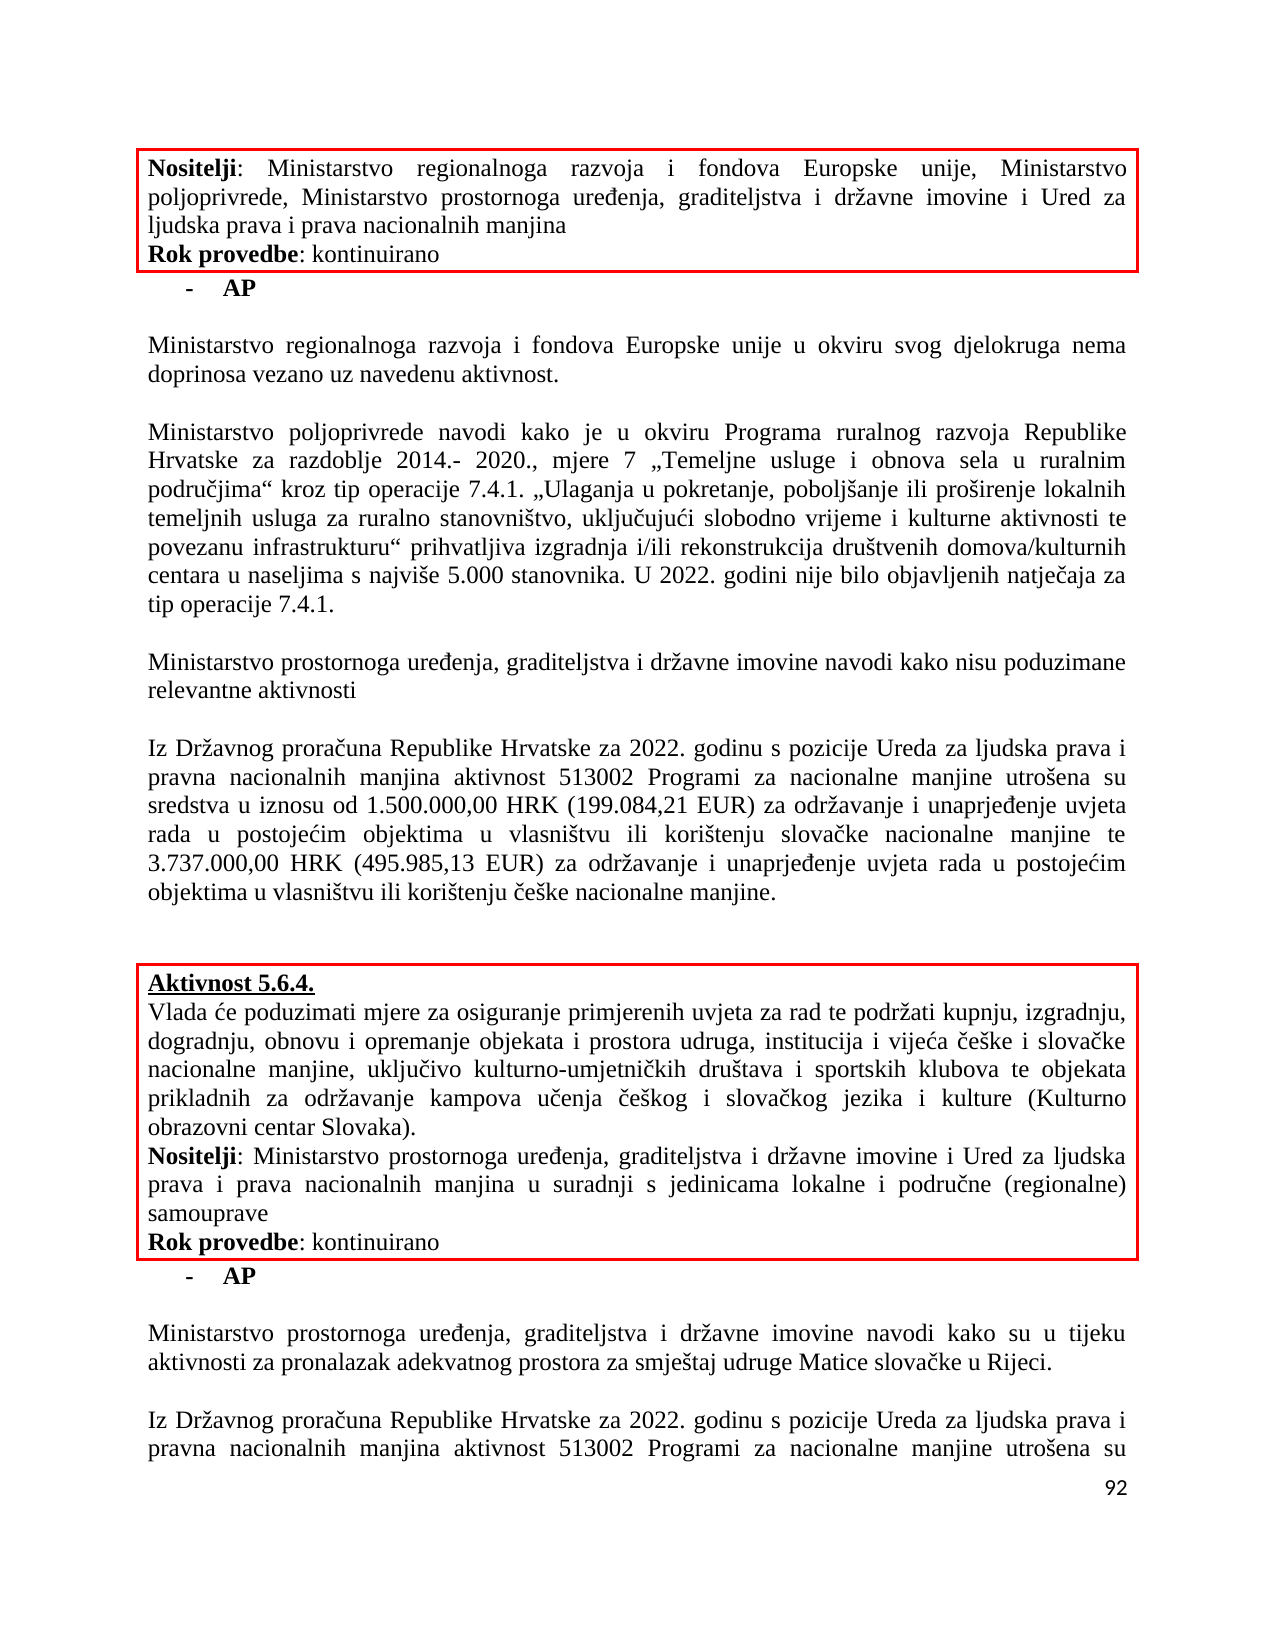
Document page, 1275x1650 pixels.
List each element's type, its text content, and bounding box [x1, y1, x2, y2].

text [148, 1405, 1127, 1462]
text Ministarstvo prostornoga uređenja, graditeljstva i državne imovine navodi kako su u tijeku aktivnosti za pronalazak adekvatnog prostora za smještaj udruge Matice slovačke u Rijeci. [148, 1318, 1127, 1376]
text Nositelji: Ministarstvo regionalnoga razvoja i fondova Europske unije, Ministarstvo poljoprivrede, Ministarstvo prostornoga uređenja, graditeljstva i državne imovine i Ured za ljudska prava i prava nacionalnih manjina [139, 151, 1136, 234]
text Vlada će poduzimati mjere za osiguranje primjerenih uvjeta za rad te podržati kupnju, izgradnju, dogradnju, obnovu i opremanje objekata i prostora udruga, institucija i vijeća češke i slovačke nacionalne manjine, uključivo kulturno-umjetničkih društava i sportskih klubova te objekata prikladnih za održavanje kampova učenja češkog i slovačkog jezika i kulture (Kulturno obrazovni centar Slovaka). [148, 997, 1127, 1141]
text Iz Državnog proračuna Republike Hrvatske za 2022. godinu s pozicije Ureda za ljudska prava i pravna nacionalnih manjina aktivnost 513002 Programi za nacionalne manjine utrošena su sredstva u iznosu od 1.500.000,00 HRK (199.084,21 EUR) za održavanje i unaprjeđenje uvjeta rada u postojećim objektima u vlasništvu ili korištenju slovačke nacionalne manjine te 3.737.000,00 HRK (495.985,13 EUR) za održavanje i unaprjeđenje uvjeta rada u postojećim objektima u vlasništvu ili korištenju češke nacionalne manjine. [148, 733, 1127, 906]
list AP [185, 273, 1127, 302]
text Rok provedbe: kontinuirano [139, 1222, 1136, 1258]
text Rok provedbe: kontinuirano [139, 234, 1136, 270]
text Ministarstvo prostornoga uređenja, graditeljstva i državne imovine navodi kako nisu poduzimane relevantne aktivnosti [148, 647, 1127, 704]
text Nositelji: Ministarstvo prostornoga uređenja, graditeljstva i državne imovine i Ured za ljudska prava i prava nacionalnih manjina u suradnji s jedinicama lokalne i područne (regionalne) samouprave [148, 1141, 1127, 1222]
text Ministarstvo poljoprivrede navodi kako je u okviru Programa ruralnog razvoja Republike Hrvatske za razdoblje 2014.- 2020., mjere 7 „Temeljne usluge i obnova sela u ruralnim područjima“ kroz tip operacije 7.4.1. „Ulaganja u pokretanje, poboljšanje ili proširenje lokalnih temeljnih usluga za ruralno stanovništvo, uključujući slobodno vrijeme i kulturne aktivnosti te povezanu infrastrukturu“ prihvatljiva izgradnja i/ili rekonstrukcija društvenih domova/kulturnih centara u naseljima s najviše 5.000 stanovnika. U 2022. godini nije bilo objavljenih natječaja za tip operacije 7.4.1. [148, 417, 1127, 618]
list AP [185, 1261, 1127, 1290]
text Ministarstvo regionalnoga razvoja i fondova Europske unije u okviru svog djelokruga nema doprinosa vezano uz navedenu aktivnost. [148, 331, 1127, 388]
text Aktivnost 5.6.4. [139, 966, 1136, 997]
